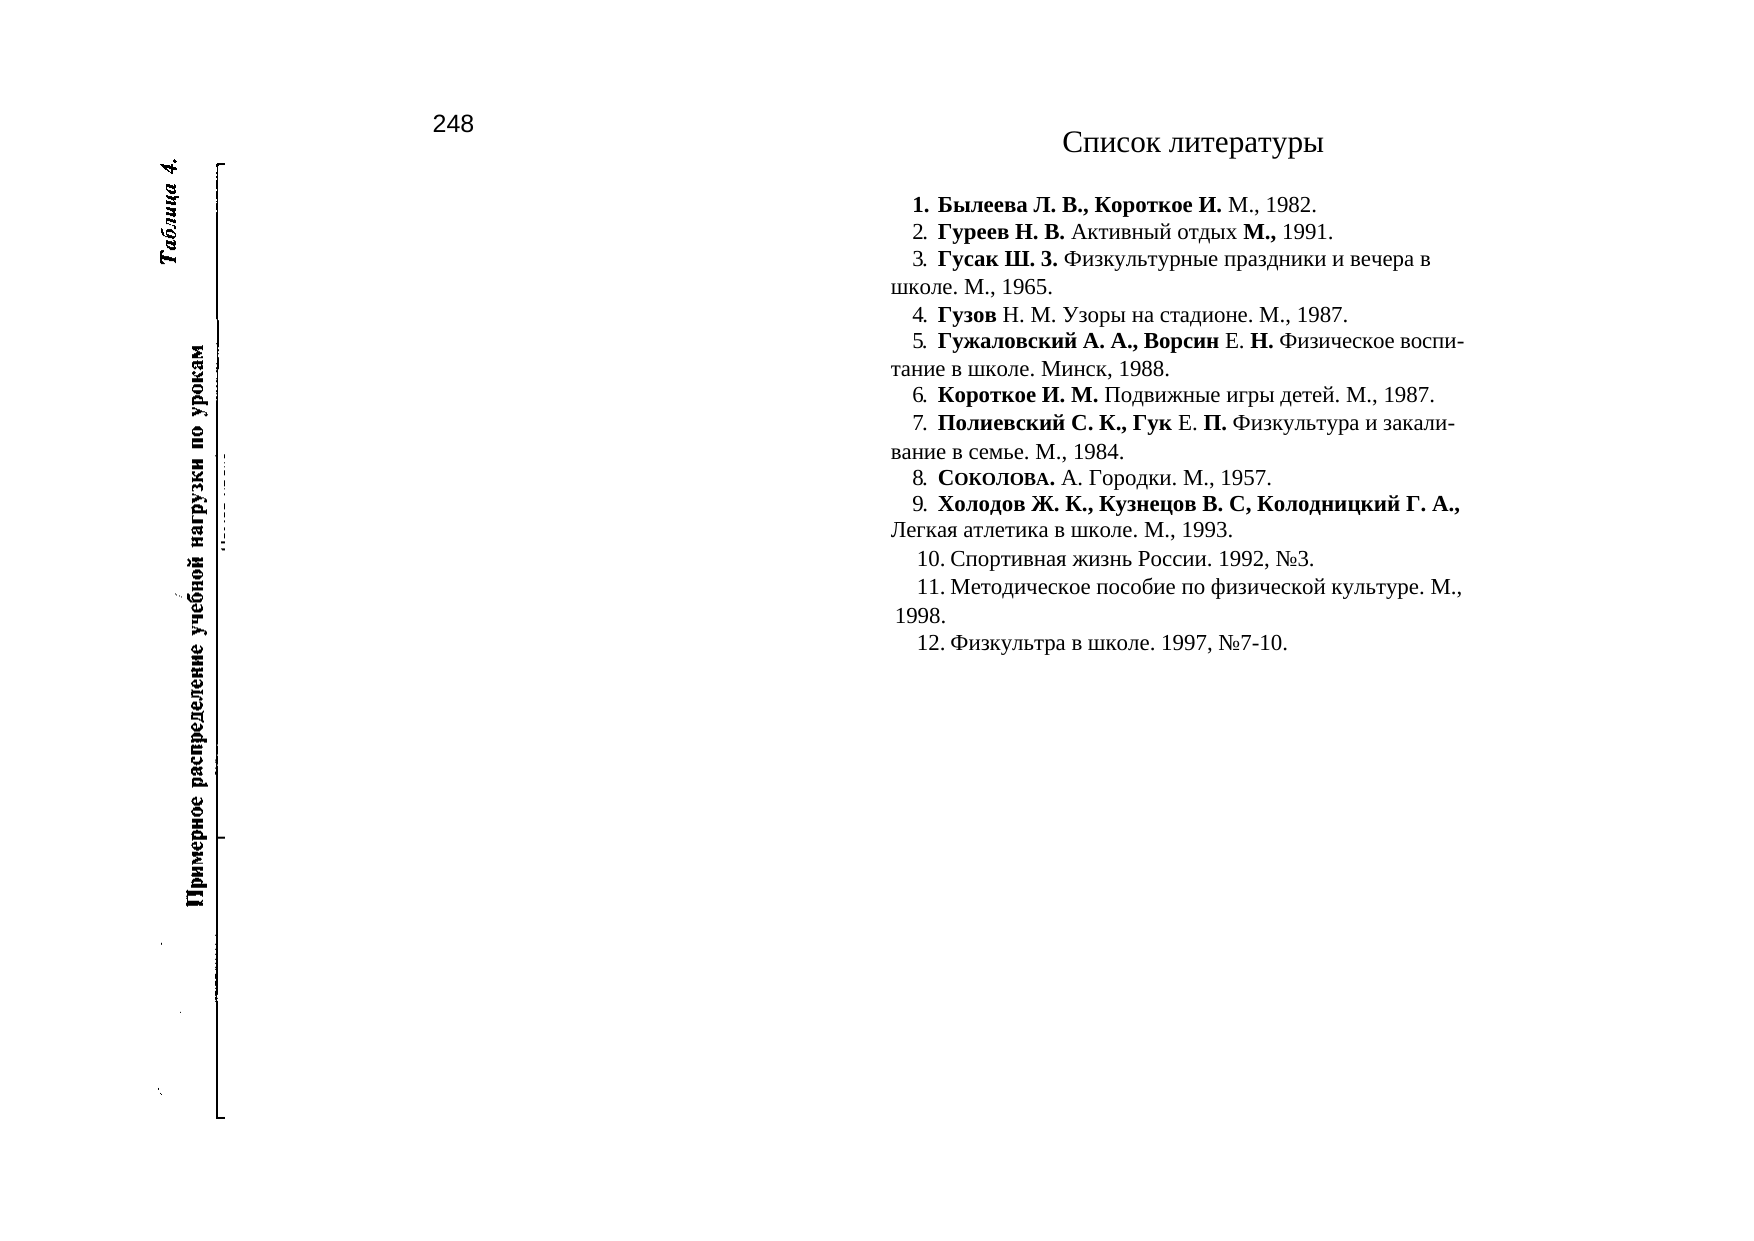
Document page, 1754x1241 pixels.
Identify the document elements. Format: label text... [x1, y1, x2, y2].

list Гусак Ш. 3. Физкультурные праздники и вечера в школе. М., 1965. [891, 244, 1476, 300]
list Полиевский С. К., Гук Е. П. Физкультура и закаливание в семье. М., 1984. [891, 408, 1476, 465]
picture [150, 155, 225, 1132]
list Спортивная жизнь России. 1992, №3. [917, 545, 1476, 572]
list Физкультра в школе. 1997, №7-10. [917, 629, 1476, 655]
list Холодов Ж. К., Кузнецов В. С, Колодницкий Г. А., Легкая атлетика в школе. М., 1993. [891, 491, 1476, 543]
text Список литературы [910, 124, 1476, 160]
list Гузов Н. М. Узоры на стадионе. М., 1987. [912, 300, 1476, 327]
list Гужаловский А. А., Ворсин Е. Н. Физическое воспитание в школе. Минск, 1988. [891, 327, 1476, 381]
list Методическое пособие по физической культуре. М., 1998. [894, 572, 1476, 629]
list Соколова. А. Городки. М., 1957. [912, 465, 1476, 491]
list Короткое И. М. Подвижные игры детей. М., 1987. [912, 381, 1476, 408]
list Гуреев Н. В. Активный отдых М., 1991. [912, 218, 1476, 244]
list Былеева Л. В., Короткое И. М., 1982. [912, 191, 1476, 217]
text 248 [432, 109, 507, 138]
